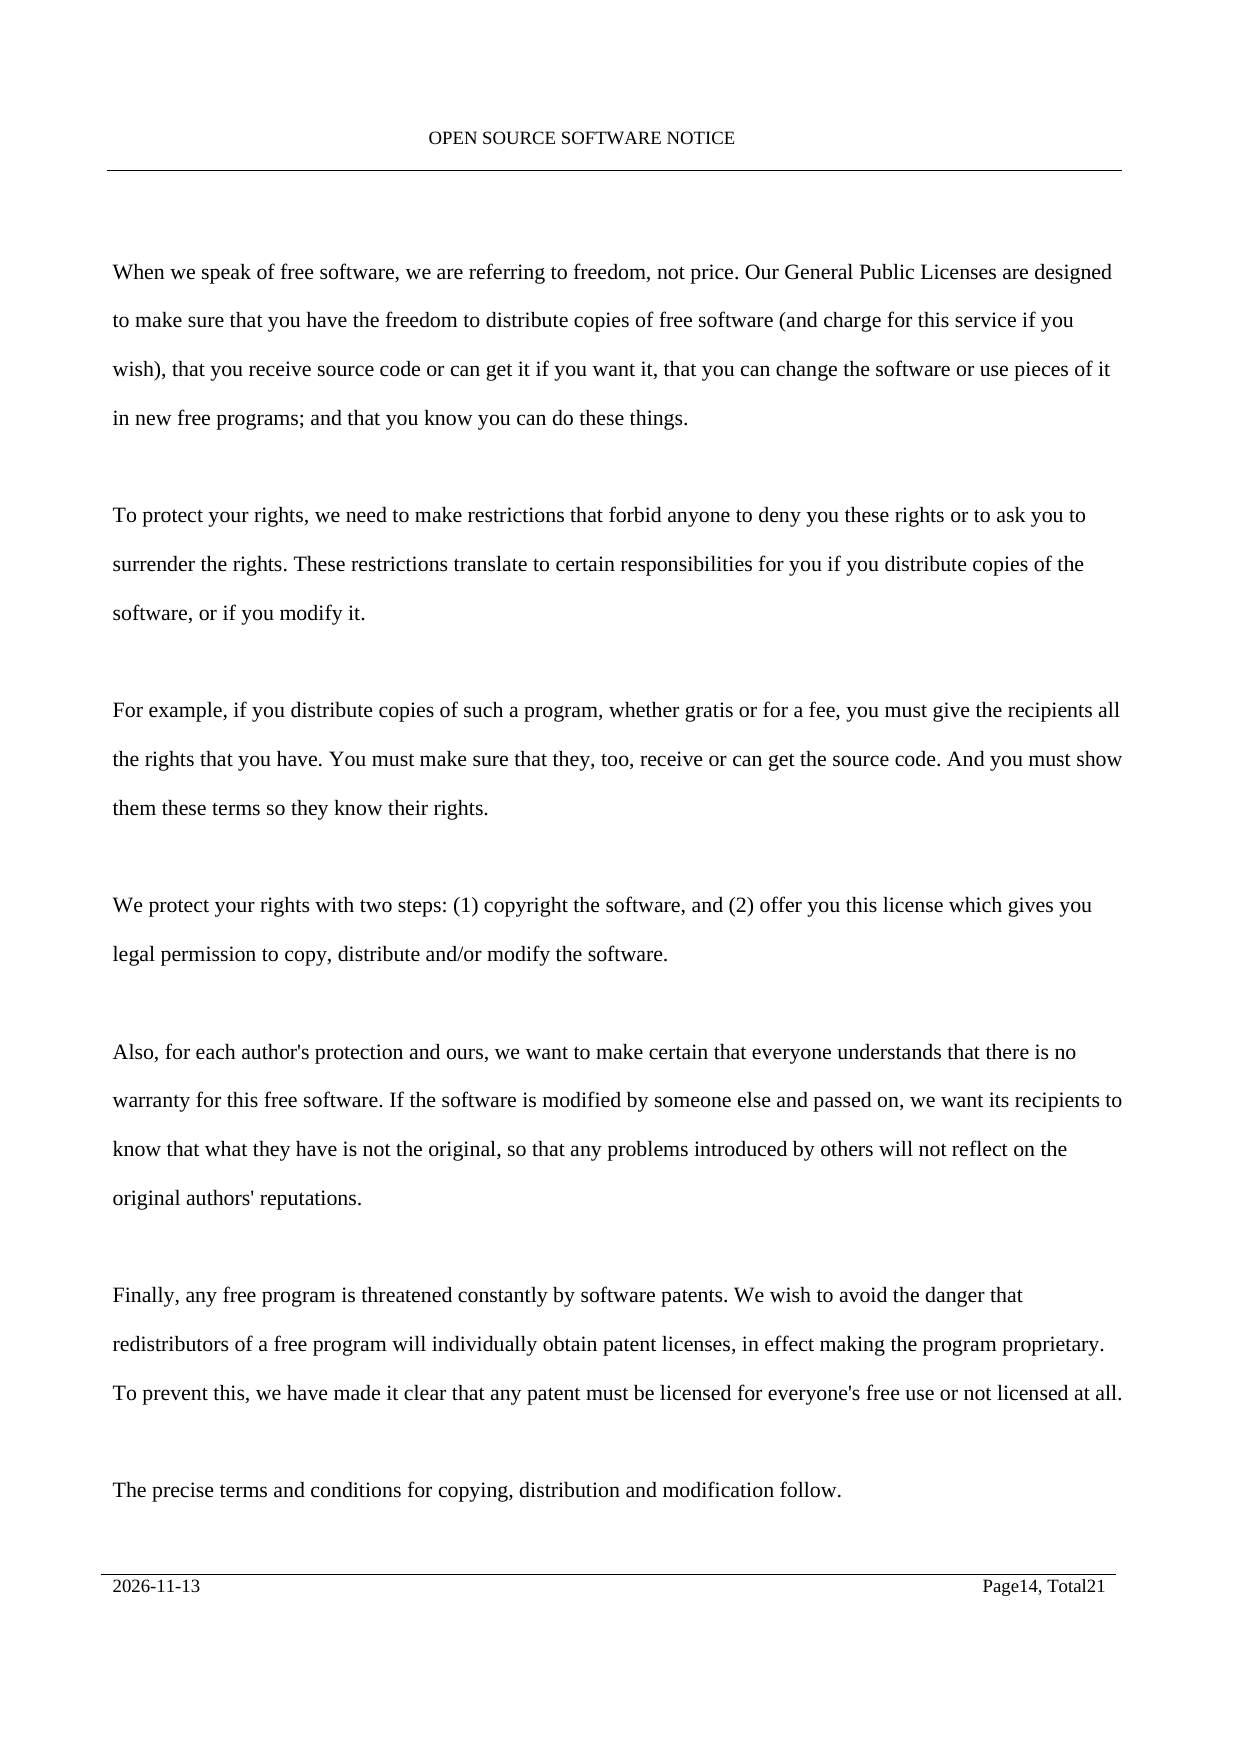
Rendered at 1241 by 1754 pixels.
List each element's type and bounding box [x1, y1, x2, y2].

text [112, 206, 1128, 1506]
